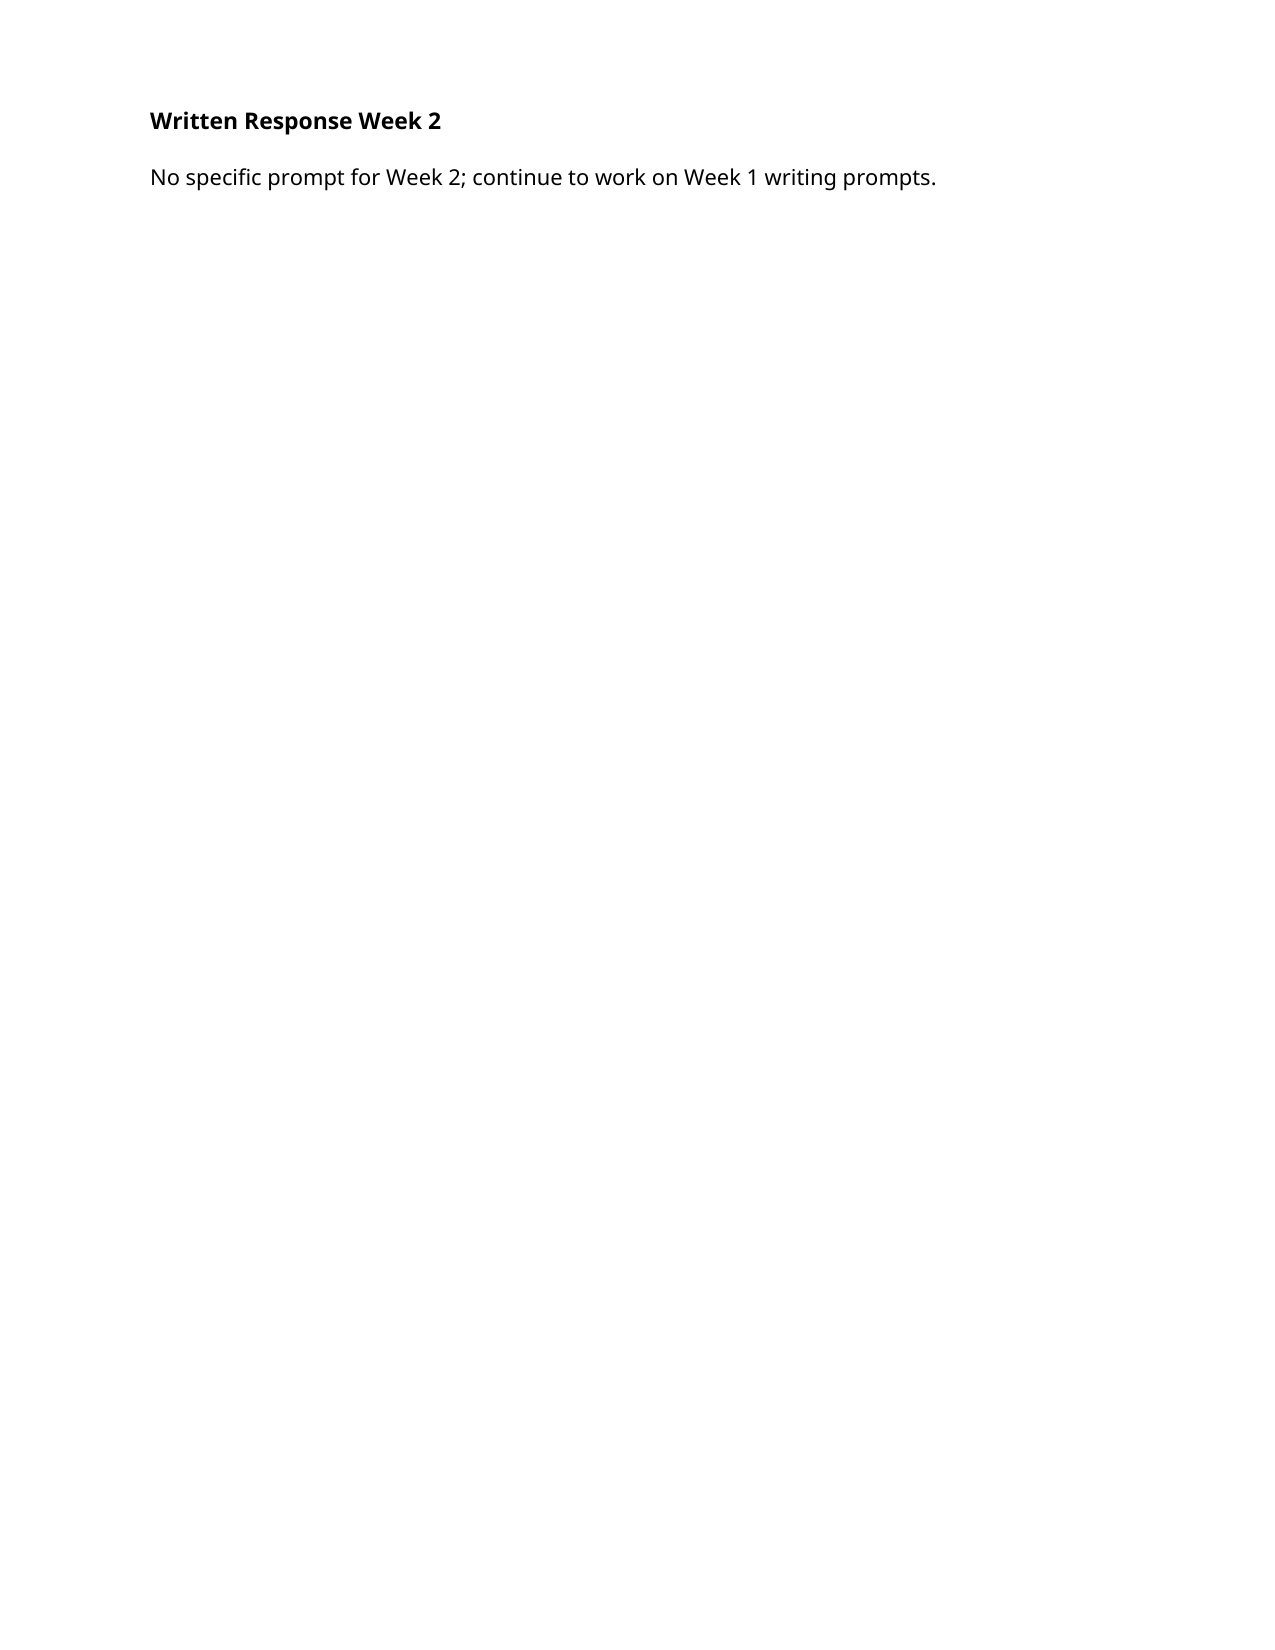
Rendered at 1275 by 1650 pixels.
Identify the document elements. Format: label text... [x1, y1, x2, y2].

text Written Response Week 2 [150, 105, 1200, 136]
text No specific prompt for Week 2; continue to work on Week 1 writing prompts. [150, 162, 1125, 192]
